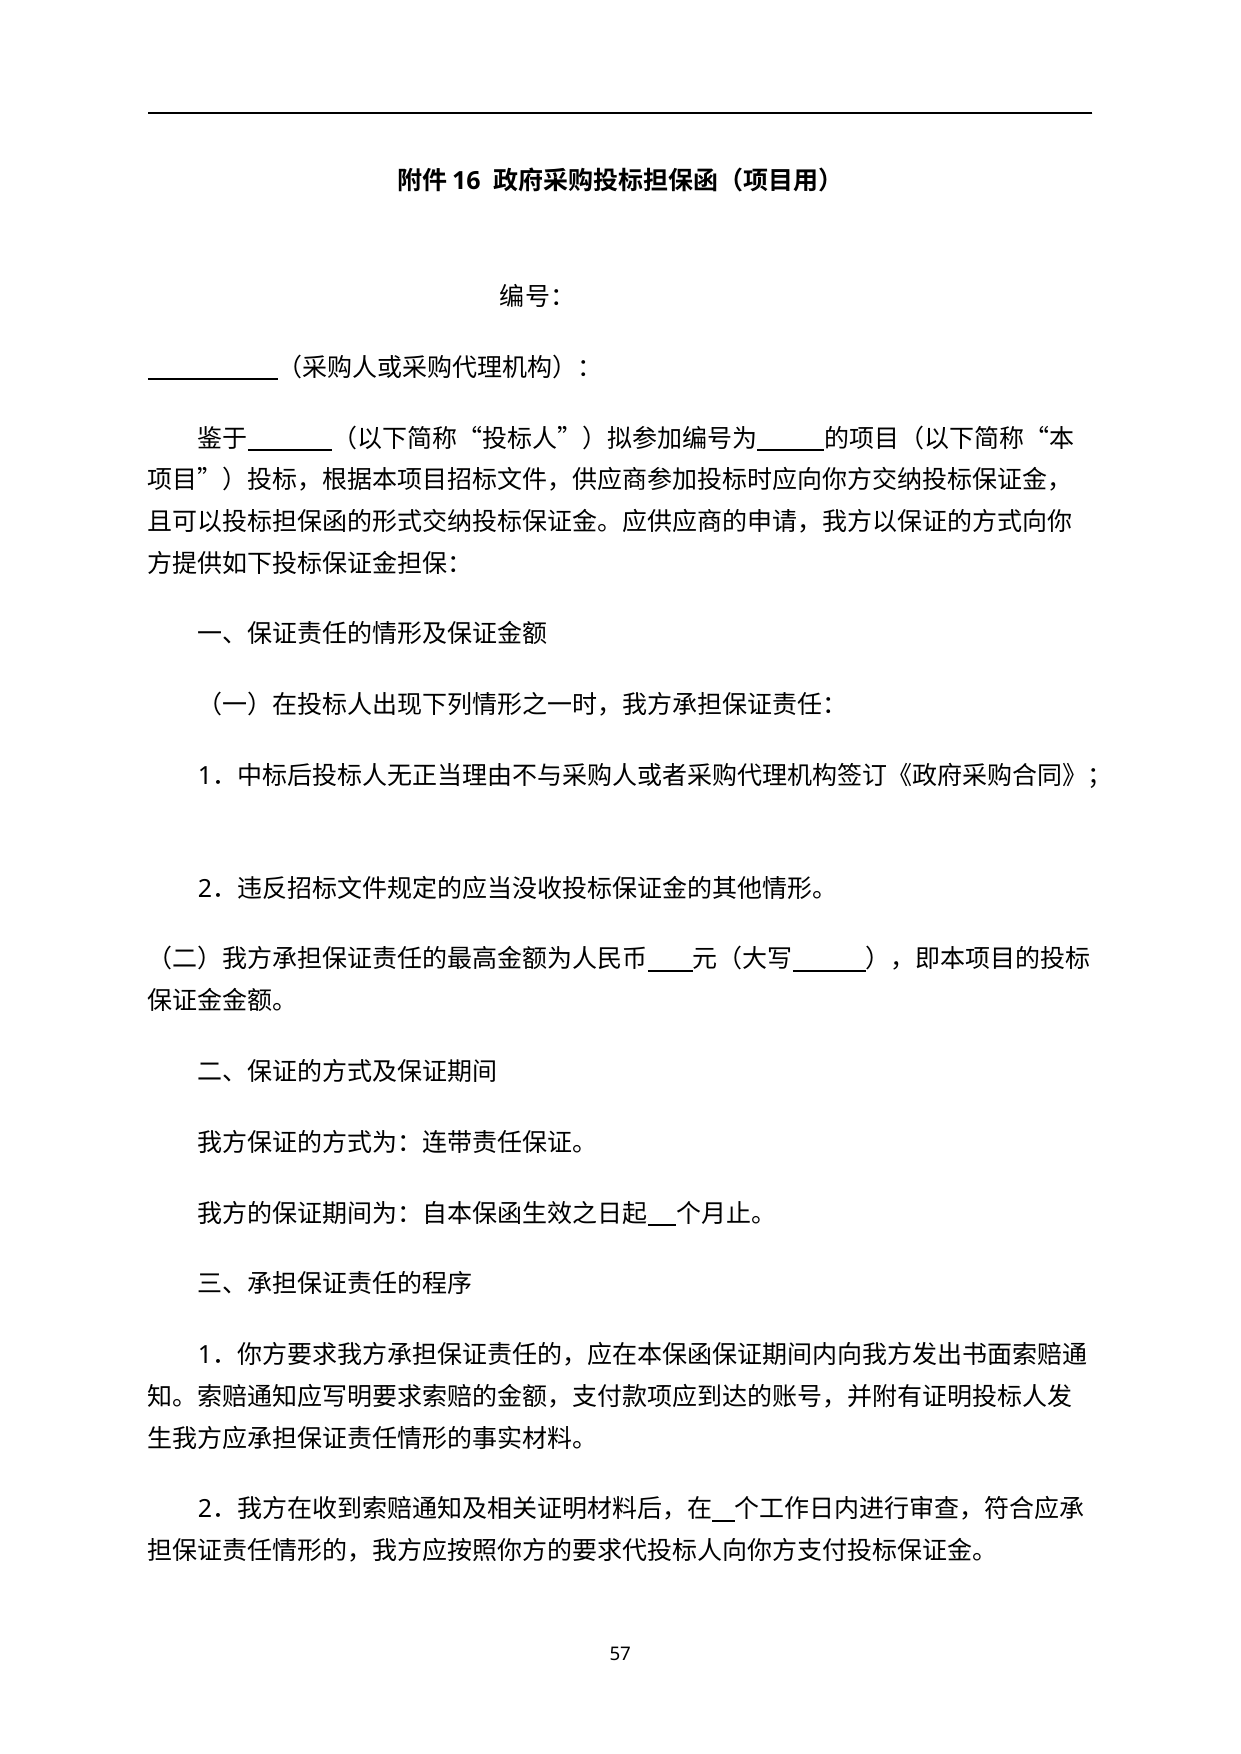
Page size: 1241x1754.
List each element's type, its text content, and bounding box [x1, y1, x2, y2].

text （二）我方承担保证责任的最高金额为人民币 元（大写 ），即本项目的投标保证金金额。 [148, 934, 1092, 1018]
subtitle 附件16 政府采购投标担保函（项目用） [148, 160, 1092, 196]
text 2．违反招标文件规定的应当没收投标保证金的其他情形。 [148, 864, 1092, 905]
text 我方保证的方式为：连带责任保证。 [148, 1118, 1092, 1159]
text 2．我方在收到索赔通知及相关证明材料后，在 个工作日内进行审查，符合应承担保证责任情形的，我方应按照你方的要求代投标人向你方支付投标保证金。 [148, 1484, 1092, 1568]
text 一、保证责任的情形及保证金额 [148, 609, 1092, 651]
text 鉴于 （以下简称“投标人”）拟参加编号为 的项目（以下简称“本项目”）投标，根据本项目招标文件，供应商参加投标时应向你方交纳投标保证金，且可以投标担保函的形式交纳投标保证金。应供应商的申请，我方以保证的方式向你方提供如下投标保证金担保： [148, 414, 1092, 580]
text （一）在投标人出现下列情形之一时，我方承担保证责任： [148, 680, 1092, 722]
text 1．你方要求我方承担保证责任的，应在本保函保证期间内向我方发出书面索赔通知。索赔通知应写明要求索赔的金额，支付款项应到达的账号，并附有证明投标人发生我方应承担保证责任情形的事实材料。 [148, 1330, 1092, 1455]
text （采购人或采购代理机构）： [148, 343, 1092, 384]
text 二、保证的方式及保证期间 [148, 1047, 1092, 1089]
text 我方的保证期间为：自本保函生效之日起 个月止。 [148, 1189, 1092, 1230]
text 1．中标后投标人无正当理由不与采购人或者采购代理机构签订《政府采购合同》； [148, 751, 1092, 834]
text 编号： [148, 272, 1092, 314]
text 三、承担保证责任的程序 [148, 1259, 1092, 1301]
